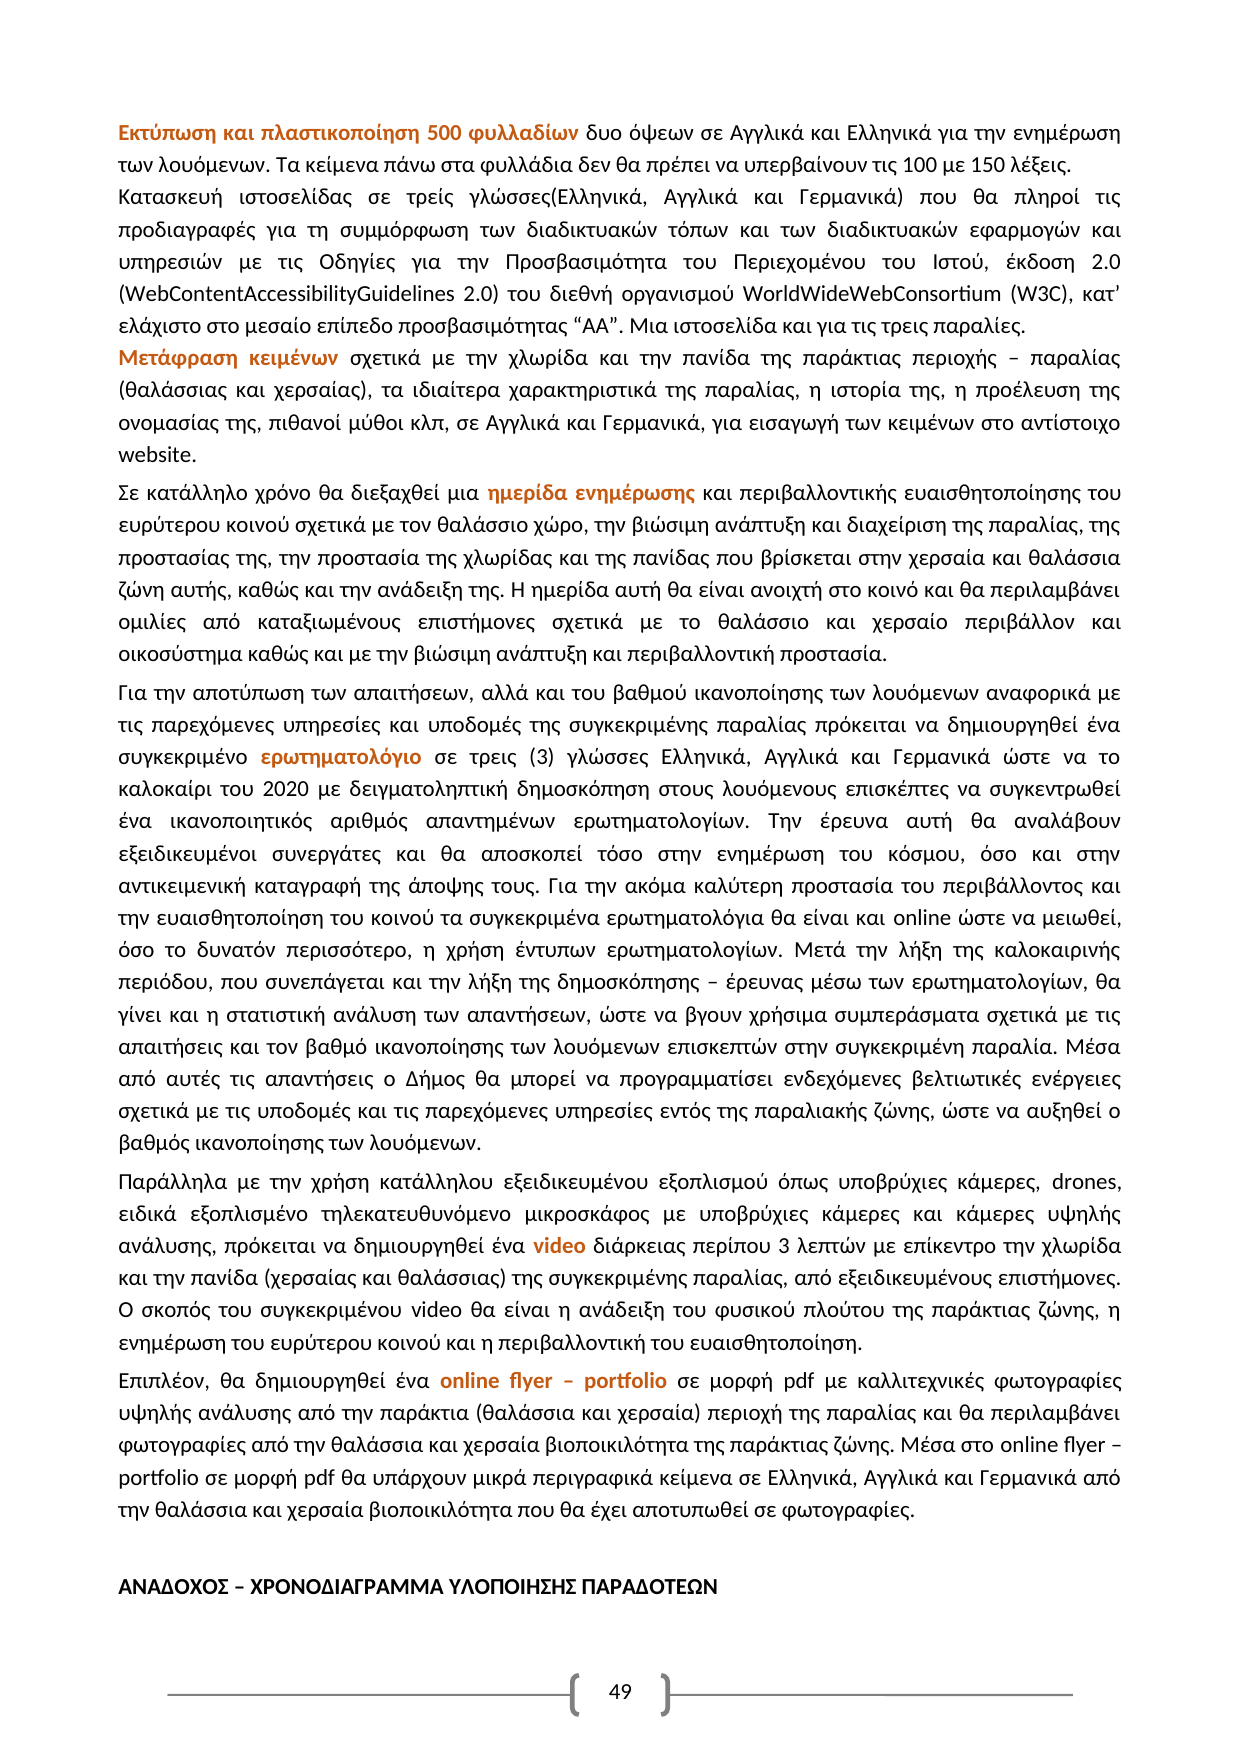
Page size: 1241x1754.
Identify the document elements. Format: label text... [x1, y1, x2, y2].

text Κατασκευή ιστοσελίδας σε τρείς γλώσσες(Ελληνικά, Αγγλικά και Γερμανικά) που θα πληροί τις προδιαγραφές για τη συμμόρφωση των διαδικτυακών τόπων και των διαδικτυακών εφαρμογών και υπηρεσιών με τις Οδηγίες για την Προσβασιμότητα του Περιεχομένου του Ιστού, έκδοση 2.0 (WebContentAccessibilityGuidelines 2.0) του διεθνή οργανισμού WorldWideWebConsortium (W3C), κατ’ ελάχιστο στο μεσαίο επίπεδο προσβασιμότητας “ΑΑ”. Μια ιστοσελίδα και για τις τρεις παραλίες. [118, 182, 1122, 339]
text αναδοχοσ – ΧΡΟΝΟΔΙΑΓΡΑΜΜΑ ΥΛΟΠΟΙΗΣΗΣ ΠΑΡΑΔΟΤΕΩΝ [118, 1572, 1122, 1600]
text Εκτύπωση και πλαστικοποίηση 500 φυλλαδίων δυο όψεων σε Αγγλικά και Ελληνικά για την ενημέρωση των λουόμενων. Τα κείμενα πάνω στα φυλλάδια δεν θα πρέπει να υπερβαίνουν τις 100 με 150 λέξεις. [118, 118, 1122, 178]
text Επιπλέον, θα δημιουργηθεί ένα online flyer – portfolio σε μορφή pdf με καλλιτεχνικές φωτογραφίες υψηλής ανάλυσης από την παράκτια (θαλάσσια και χερσαία) περιοχή της παραλίας και θα περιλαμβάνει φωτογραφίες από την θαλάσσια και χερσαία βιοποικιλότητα της παράκτιας ζώνης. Μέσα στο online flyer – portfolio σε μορφή pdf θα υπάρχουν μικρά περιγραφικά κείμενα σε Ελληνικά, Αγγλικά και Γερμανικά από την θαλάσσια και χερσαία βιοποικιλότητα που θα έχει αποτυπωθεί σε φωτογραφίες. [118, 1366, 1122, 1523]
text Μετάφραση κειμένων σχετικά με την χλωρίδα και την πανίδα της παράκτιας περιοχής – παραλίας (θαλάσσιας και χερσαίας), τα ιδιαίτερα χαρακτηριστικά της παραλίας, η ιστορία της, η προέλευση της ονομασίας της, πιθανοί μύθοι κλπ, σε Αγγλικά και Γερμανικά, για εισαγωγή των κειμένων στο αντίστοιχο website. [118, 343, 1122, 468]
text Σε κατάλληλο χρόνο θα διεξαχθεί μια ημερίδα ενημέρωσης και περιβαλλοντικής ευαισθητοποίησης του ευρύτερου κοινού σχετικά με τον θαλάσσιο χώρο, την βιώσιμη ανάπτυξη και διαχείριση της παραλίας, της προστασίας της, την προστασία της χλωρίδας και της πανίδας που βρίσκεται στην χερσαία και θαλάσσια ζώνη αυτής, καθώς και την ανάδειξη της. Η ημερίδα αυτή θα είναι ανοιχτή στο κοινό και θα περιλαμβάνει ομιλίες από καταξιωμένους επιστήμονες σχετικά με το θαλάσσιο και χερσαίο περιβάλλον και οικοσύστημα καθώς και με την βιώσιμη ανάπτυξη και περιβαλλοντική προστασία. [118, 478, 1122, 667]
text Για την αποτύπωση των απαιτήσεων, αλλά και του βαθμού ικανοποίησης των λουόμενων αναφορικά με τις παρεχόμενες υπηρεσίες και υποδομές της συγκεκριμένης παραλίας πρόκειται να δημιουργηθεί ένα συγκεκριμένο ερωτηματολόγιο σε τρεις (3) γλώσσες Ελληνικά, Αγγλικά και Γερμανικά ώστε να το καλοκαίρι του 2020 με δειγματοληπτική δημοσκόπηση στους λουόμενους επισκέπτες να συγκεντρωθεί ένα ικανοποιητικός αριθμός απαντημένων ερωτηματολογίων. Την έρευνα αυτή θα αναλάβουν εξειδικευμένοι συνεργάτες και θα αποσκοπεί τόσο στην ενημέρωση του κόσμου, όσο και στην αντικειμενική καταγραφή της άποψης τους. Για την ακόμα καλύτερη προστασία του περιβάλλοντος και την ευαισθητοποίηση του κοινού τα συγκεκριμένα ερωτηματολόγια θα είναι και online ώστε να μειωθεί, όσο το δυνατόν περισσότερο, η χρήση έντυπων ερωτηματολογίων. Μετά την λήξη της καλοκαιρινής περιόδου, που συνεπάγεται και την λήξη της δημοσκόπησης – έρευνας μέσω των ερωτηματολογίων, θα γίνει και η στατιστική ανάλυση των απαντήσεων, ώστε να βγουν χρήσιμα συμπεράσματα σχετικά με τις απαιτήσεις και τον βαθμό ικανοποίησης των λουόμενων επισκεπτών στην συγκεκριμένη παραλία. Μέσα από αυτές τις απαντήσεις ο Δήμος θα μπορεί να προγραμματίσει ενδεχόμενες βελτιωτικές ενέργειες σχετικά με τις υποδομές και τις παρεχόμενες υπηρεσίες εντός της παραλιακής ζώνης, ώστε να αυξηθεί ο βαθμός ικανοποίησης των λουόμενων. [118, 678, 1122, 1156]
text Παράλληλα με την χρήση κατάλληλου εξειδικευμένου εξοπλισμού όπως υποβρύχιες κάμερες, drones, ειδικά εξοπλισμένο τηλεκατευθυνόμενο μικροσκάφος με υποβρύχιες κάμερες και κάμερες υψηλής ανάλυσης, πρόκειται να δημιουργηθεί ένα video διάρκειας περίπου 3 λεπτών με επίκεντρο την χλωρίδα και την πανίδα (χερσαίας και θαλάσσιας) της συγκεκριμένης παραλίας, από εξειδικευμένους επιστήμονες. Ο σκοπός του συγκεκριμένου video θα είναι η ανάδειξη του φυσικού πλούτου της παράκτιας ζώνης, η ενημέρωση του ευρύτερου κοινού και η περιβαλλοντική του ευαισθητοποίηση. [118, 1167, 1122, 1356]
